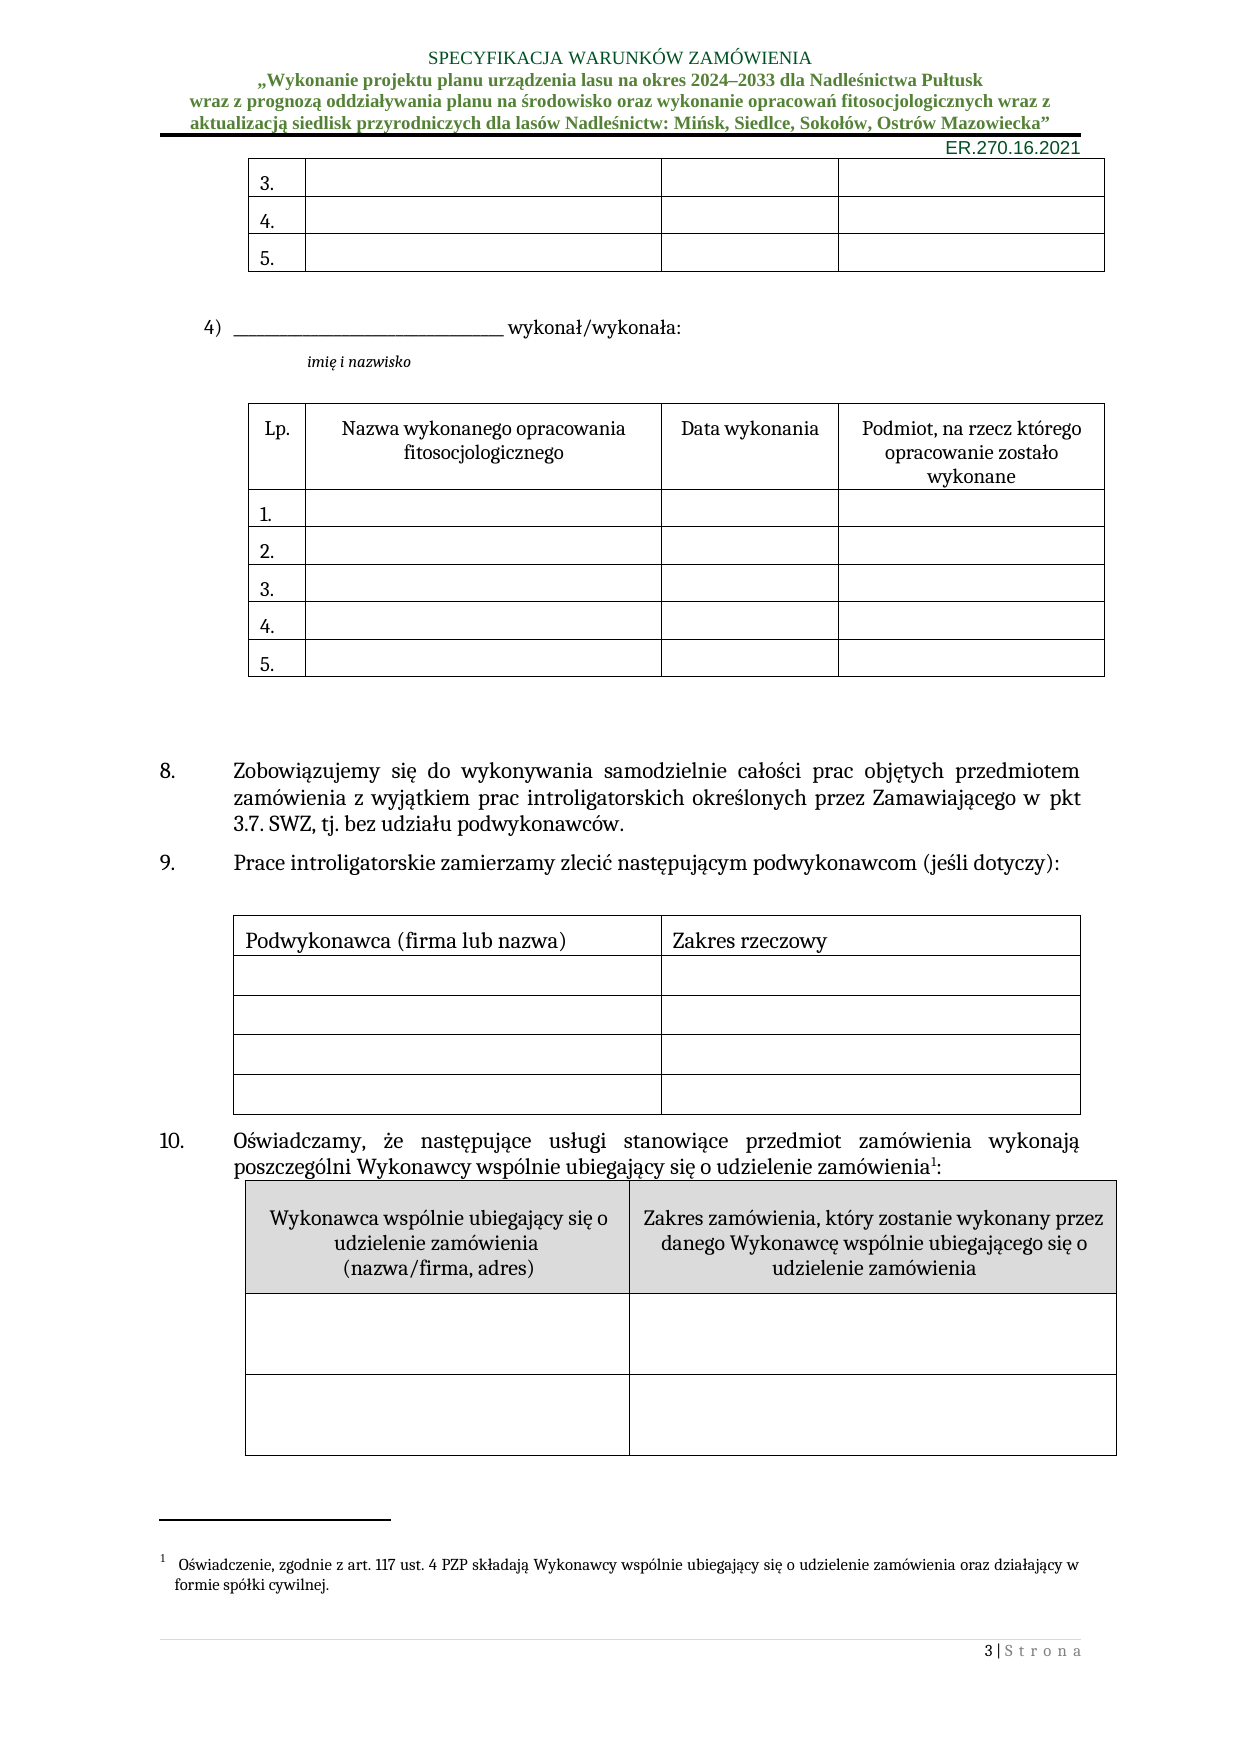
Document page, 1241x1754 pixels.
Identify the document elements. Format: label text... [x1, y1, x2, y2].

table_cell [306, 234, 661, 271]
table_cell 1. [249, 490, 305, 526]
table_cell [306, 490, 661, 526]
table_cell [839, 234, 1104, 271]
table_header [839, 404, 1104, 489]
table_cell [839, 159, 1104, 196]
table_cell [839, 490, 1104, 526]
table_cell [839, 602, 1104, 639]
list 10. Oświadczamy, że następujące usługi stanowiące przedmiot zamówienia wykonają poszczególni Wykonawcy wspólnie ubiegający się o udzielenie zamówienia: [159, 1128, 1081, 1180]
text 9. Prace introligatorskie zamierzamy zlecić następującym podwykonawcom (jeśli dotyczy): [159, 849, 1081, 876]
table_cell [662, 996, 1080, 1034]
table_header Podwykonawca (firma lub nazwa) [234, 916, 661, 954]
table_cell 5. [249, 234, 305, 271]
table_cell [662, 956, 1080, 994]
table_cell [662, 640, 838, 676]
table_cell 3. [249, 565, 305, 601]
table_cell 4. [249, 602, 305, 639]
table_cell [234, 1075, 661, 1114]
table_cell [306, 565, 661, 601]
table_cell [662, 527, 838, 564]
table_cell 4. [249, 197, 305, 233]
table_cell [662, 1035, 1080, 1074]
table_cell [839, 197, 1104, 233]
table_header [306, 404, 661, 489]
table_cell [306, 640, 661, 676]
table_cell [662, 197, 838, 233]
text 4) ___________________________________ wykonał/wykonała: [204, 316, 1081, 340]
table_cell [306, 527, 661, 564]
table_cell [839, 565, 1104, 601]
table_header Data wykonania [662, 404, 838, 489]
table_cell [662, 159, 838, 196]
table_cell [306, 159, 661, 196]
table_cell [234, 956, 661, 994]
table_cell [662, 234, 838, 271]
table_cell [234, 996, 661, 1034]
table_cell [839, 527, 1104, 564]
table_cell [630, 1375, 1116, 1455]
table_header Lp. [249, 404, 305, 489]
table_cell 3. [249, 159, 305, 196]
text imię i nazwisko [233, 352, 1081, 372]
table_cell [306, 197, 661, 233]
table_header Wykonawca wspólnie ubiegający się o udzielenie zamówienia (nazwa/firma, adres) [246, 1181, 629, 1293]
table_cell [662, 602, 838, 639]
table_cell [662, 565, 838, 601]
table_cell [234, 1035, 661, 1074]
table_header Zakres zamówienia, który zostanie wykonany przez danego Wykonawcę wspólnie ubiegającego się o udzielenie zamówienia [630, 1181, 1116, 1293]
table_cell [839, 640, 1104, 676]
table_cell 2. [249, 527, 305, 564]
table_cell [306, 602, 661, 639]
table_cell [246, 1375, 629, 1455]
table_header Zakres rzeczowy [662, 916, 1080, 954]
table_cell [630, 1294, 1116, 1374]
text 8. Zobowiązujemy się do wykonywania samodzielnie całości prac objętych przedmiotem zamówienia z wyjątkiem prac introligatorskich określonych przez Zamawiającego w pkt 3.7. SWZ, tj. bez udziału podwykonawców. [159, 758, 1081, 837]
table_cell [662, 1075, 1080, 1114]
table_cell [246, 1294, 629, 1374]
table_cell [662, 490, 838, 526]
table_cell 5. [249, 640, 305, 676]
